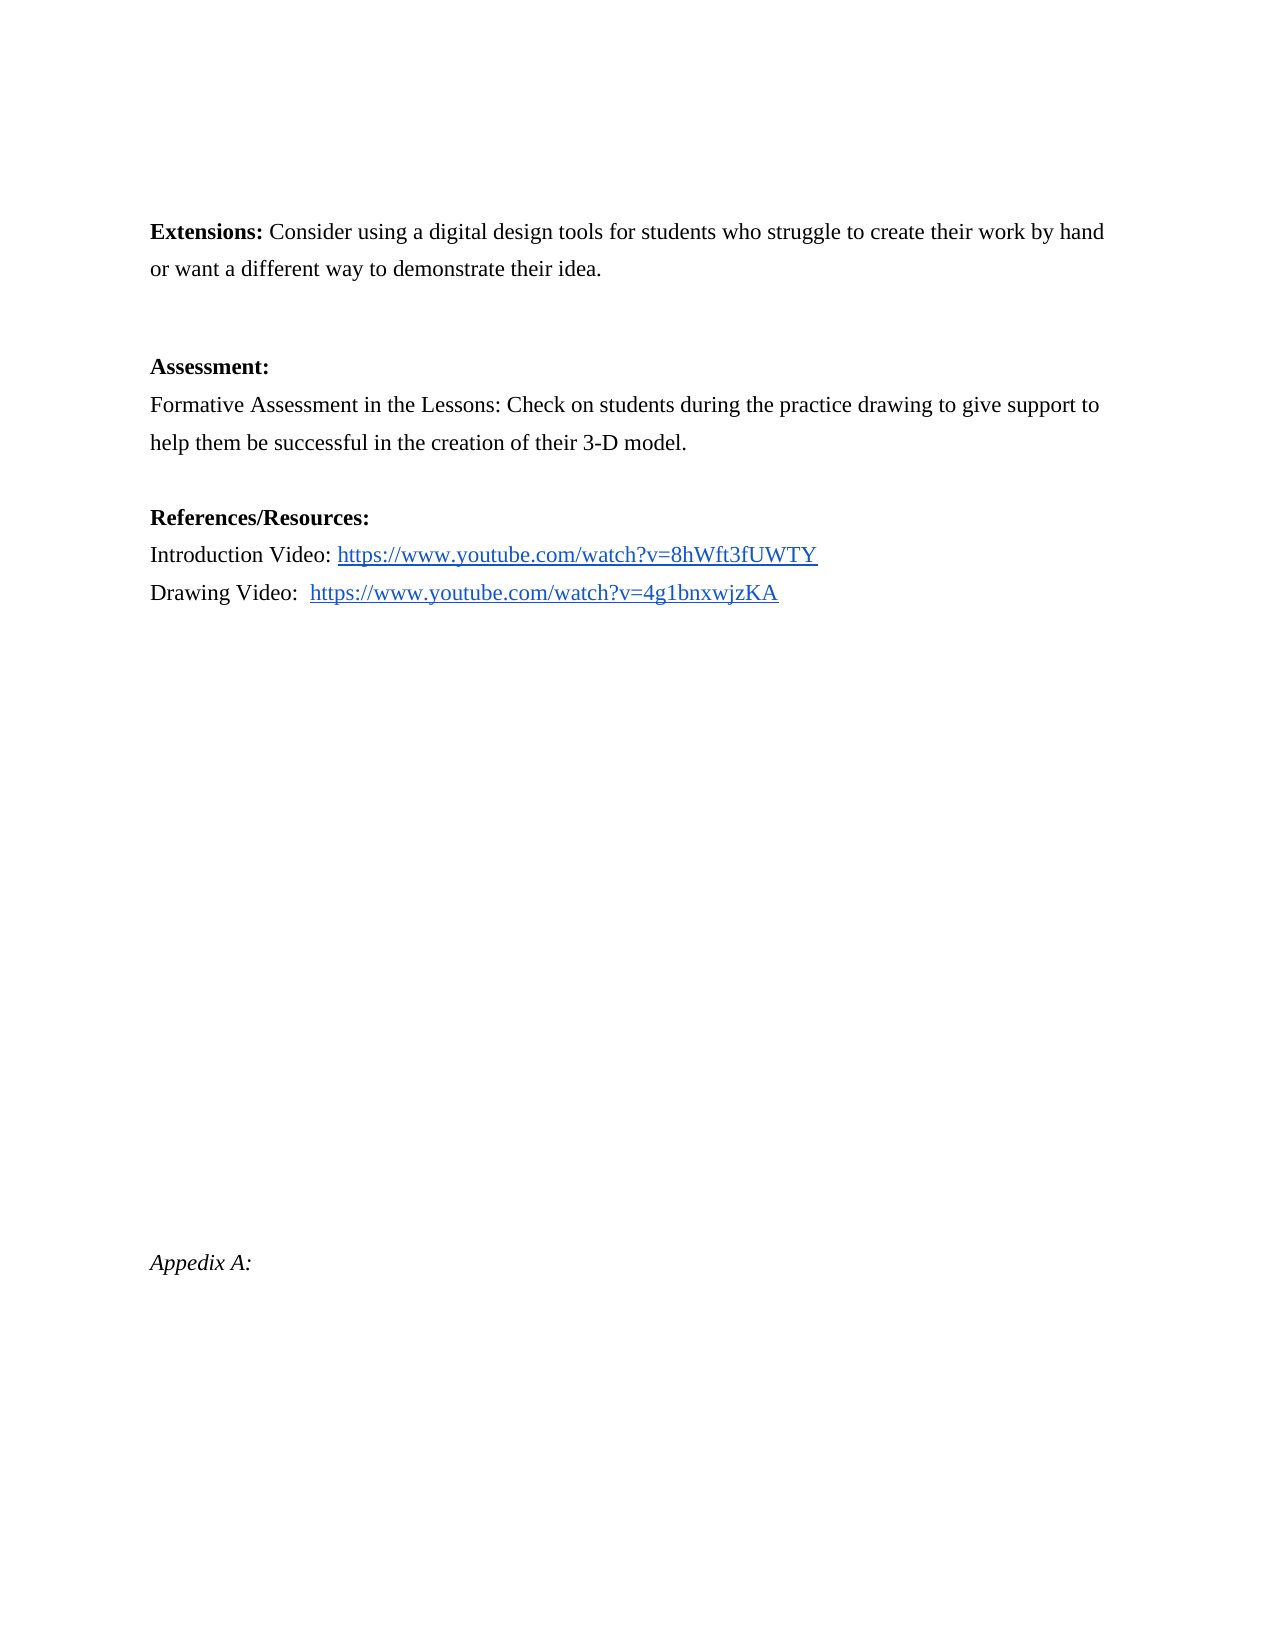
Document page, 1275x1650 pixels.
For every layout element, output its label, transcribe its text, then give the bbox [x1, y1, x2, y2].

text Introduction Video: https://www.youtube.com/watch?v=8hWft3fUWTY [150, 541, 1125, 568]
text Formative Assessment in the Lessons: Check on students during the practice drawing to give support to help them be successful in the creation of their 3-D model. [150, 391, 1125, 455]
text Drawing Video: https://www.youtube.com/watch?v=4g1bnxwjzKA [150, 579, 1125, 605]
text Assessment: [150, 353, 1125, 380]
text Extensions: Consider using a digital design tools for students who struggle to create their work by hand or want a different way to demonstrate their idea. [150, 218, 1125, 282]
text Appedix A: [150, 1248, 1125, 1275]
text References/Resources: [150, 504, 1125, 530]
